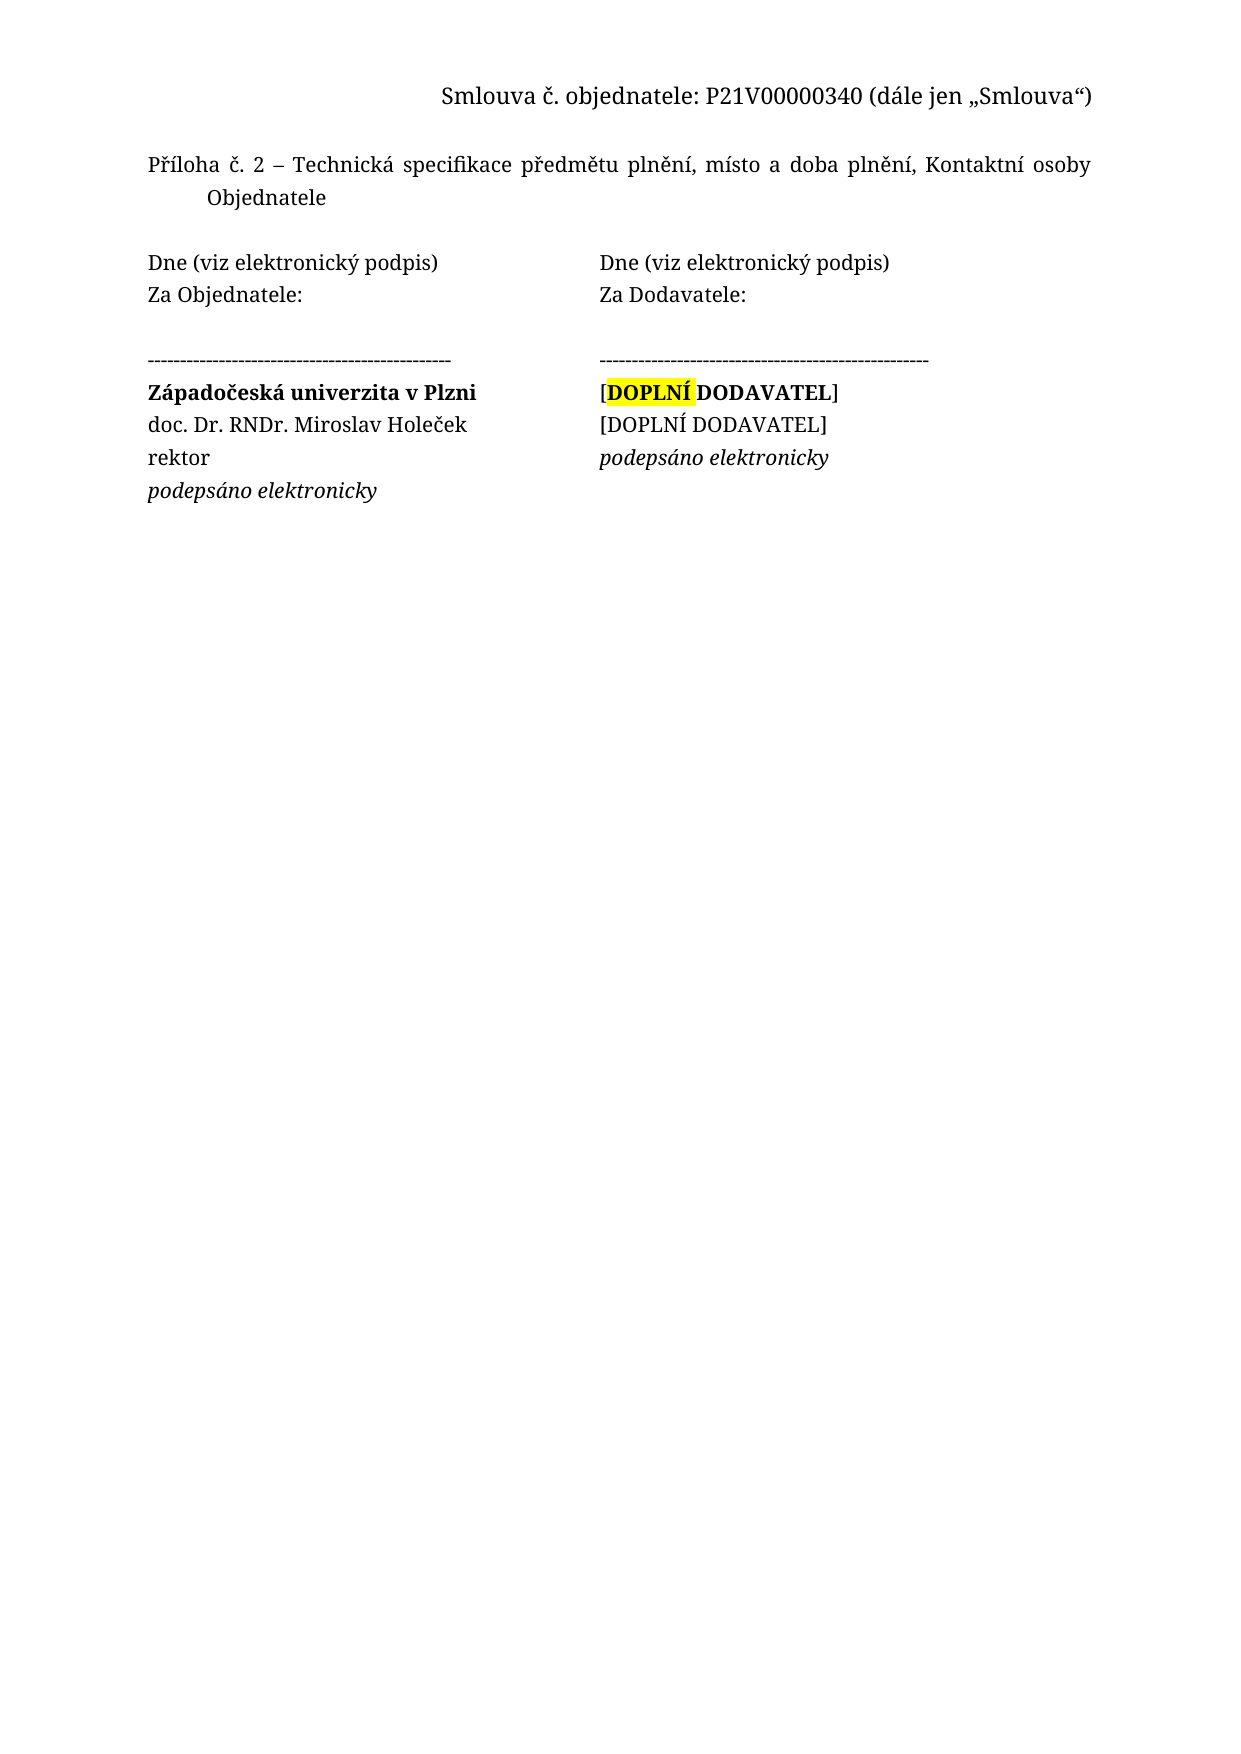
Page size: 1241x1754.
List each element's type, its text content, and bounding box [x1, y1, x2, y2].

text Příloha č. 2 – Technická specifikace předmětu plnění, místo a doba plnění, Kontaktní osoby Objednatele [148, 150, 1093, 211]
table_header Dne (viz elektronický podpis) Za Dodavatele: --------------------------------------------------- [DOPLNÍ DODAVATEL] [DOPLNÍ DODAVATEL] podepsáno elektronicky [588, 248, 1040, 508]
table_header Dne (viz elektronický podpis) Za Objednatele: ----------------------------------------------- Západočeská univerzita v Plzni doc. Dr. RNDr. Miroslav Holeček rektor podepsáno elektronicky [136, 248, 588, 508]
